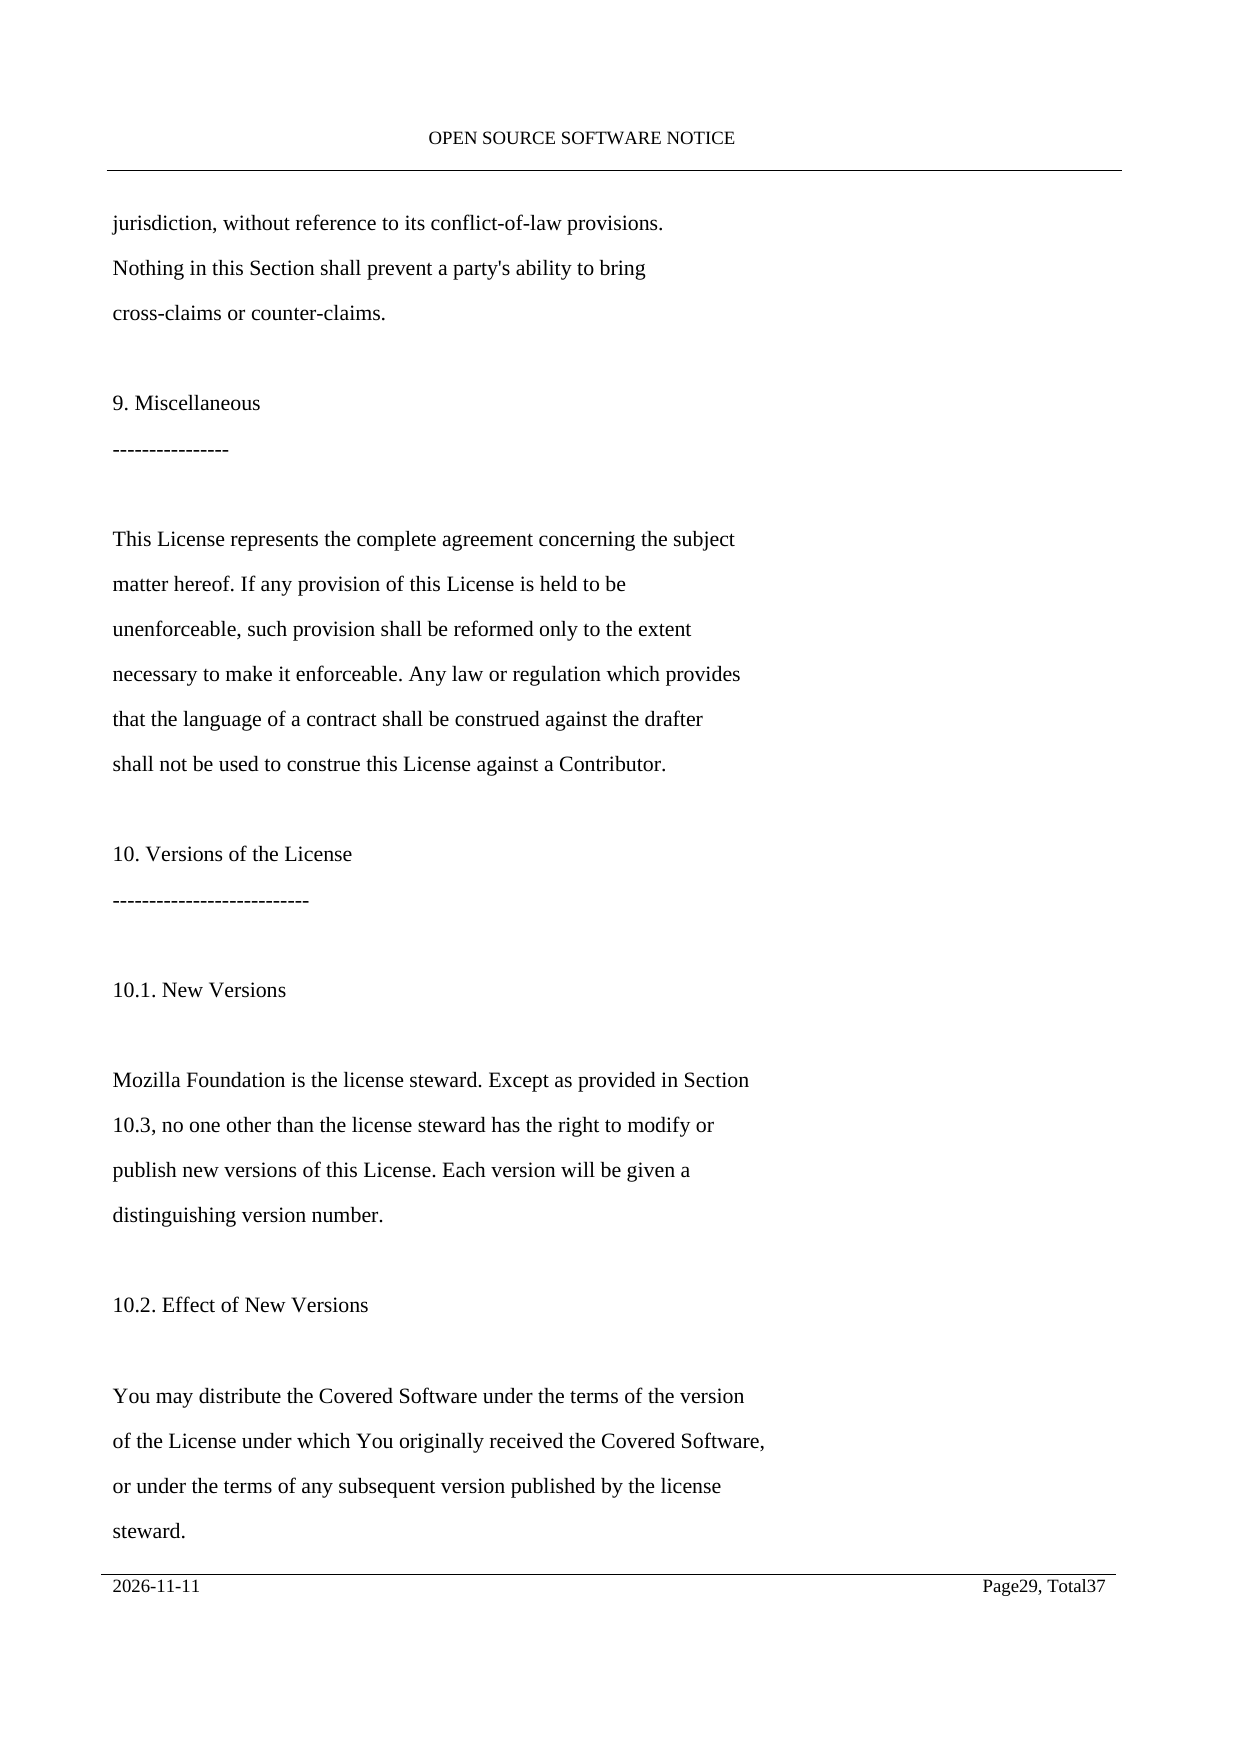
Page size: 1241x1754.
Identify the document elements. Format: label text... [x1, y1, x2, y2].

text --------------------------- [112, 883, 1128, 915]
text distinguishing version number. [112, 1199, 1128, 1231]
text 10.3, no one other than the license steward has the right to modify or [112, 1108, 1128, 1141]
text shall not be used to construe this License against a Contributor. [112, 748, 1128, 780]
text 9. Miscellaneous [112, 387, 1128, 419]
text unenforceable, such provision shall be reformed only to the extent [112, 612, 1128, 645]
text matter hereof. If any provision of this License is held to be [112, 567, 1128, 600]
text steward. [112, 1514, 1128, 1547]
text necessary to make it enforceable. Any law or regulation which provides [112, 657, 1128, 690]
text You may distribute the Covered Software under the terms of the version [112, 1379, 1128, 1412]
text Mozilla Foundation is the license steward. Except as provided in Section [112, 1063, 1128, 1096]
text cross-claims or counter-claims. [112, 297, 1128, 329]
text This License represents the complete agreement concerning the subject [112, 522, 1128, 554]
text or under the terms of any subsequent version published by the license [112, 1469, 1128, 1502]
text 10.1. New Versions [112, 973, 1128, 1006]
text publish new versions of this License. Each version will be given a [112, 1153, 1128, 1186]
text of the License under which You originally received the Covered Software, [112, 1424, 1128, 1457]
text ---------------- [112, 432, 1128, 464]
text jurisdiction, without reference to its conflict-of-law provisions. [112, 206, 1128, 239]
text that the language of a contract shall be construed against the drafter [112, 702, 1128, 735]
text 10. Versions of the License [112, 838, 1128, 870]
text 10.2. Effect of New Versions [112, 1289, 1128, 1321]
text Nothing in this Section shall prevent a party's ability to bring [112, 251, 1128, 284]
